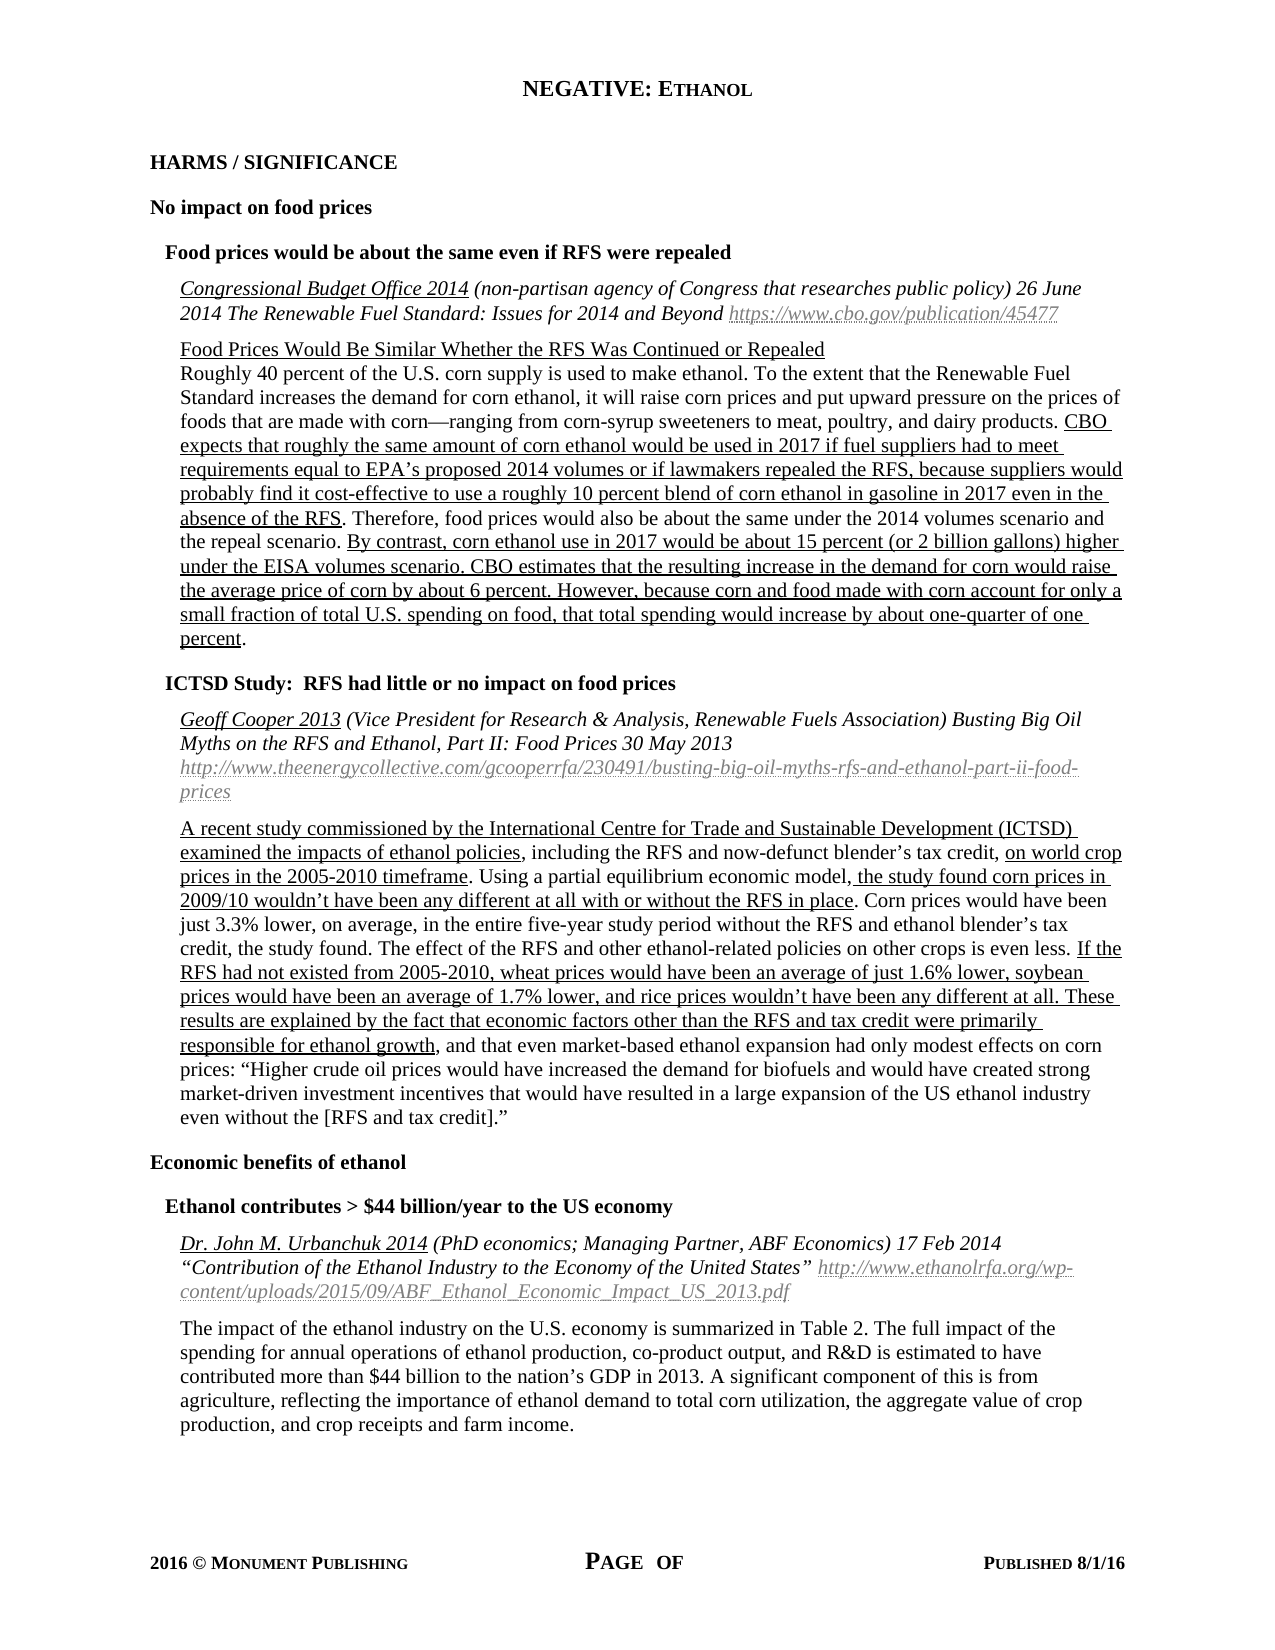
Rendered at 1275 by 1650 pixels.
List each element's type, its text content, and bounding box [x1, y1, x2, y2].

text Congressional Budget Office 2014 (non-partisan agency of Congress that researches public policy) 26 June 2014 The Renewable Fuel Standard: Issues for 2014 and Beyond https://www.cbo.gov/publication/45477 [180, 276, 1125, 324]
text Geoff Cooper 2013 (Vice President for Research & Analysis, Renewable Fuels Association) Busting Big Oil Myths on the RFS and Ethanol, Part II: Food Prices 30 May 2013 http://www.theenergycollective.com/gcooperrfa/230491/busting-big-oil-myths-rfs-and-ethanol-part-ii-food-prices [180, 707, 1125, 803]
text Ethanol contributes > $44 billion/year to the US economy [165, 1194, 1125, 1218]
text The impact of the ethanol industry on the U.S. economy is summarized in Table 2. The full impact of the spending for annual operations of ethanol production, co-product output, and R&D is estimated to have contributed more than $44 billion to the nation’s GDP in 2013. A significant component of this is from agriculture, reflecting the importance of ethanol demand to total corn utilization, the aggregate value of crop production, and crop receipts and farm income. [180, 1316, 1125, 1436]
text ICTSD Study: RFS had little or no impact on food prices [165, 671, 1125, 695]
text Food Prices Would Be Similar Whether the RFS Was Continued or Repealed Roughly 40 percent of the U.S. corn supply is used to make ethanol. To the extent that the Renewable Fuel Standard increases the demand for corn ethanol, it will raise corn prices and put upward pressure on the prices of foods that are made with corn—ranging from corn-syrup sweeteners to meat, poultry, and dairy products. CBO expects that roughly the same amount of corn ethanol would be used in 2017 if fuel suppliers had to meet requirements equal to EPA’s proposed 2014 volumes or if lawmakers repealed the RFS, because suppliers would probably find it cost-effective to use a roughly 10 percent blend of corn ethanol in gasoline in 2017 even in the absence of the RFS. Therefore, food prices would also be about the same under the 2014 volumes scenario and the repeal scenario. By contrast, corn ethanol use in 2017 would be about 15 percent (or 2 billion gallons) higher under the EISA volumes scenario. CBO estimates that the resulting increase in the demand for corn would raise the average price of corn by about 6 percent. However, because corn and food made with corn account for only a small fraction of total U.S. spending on food, that total spending would increase by about one-quarter of one percent. [180, 337, 1125, 650]
text Economic benefits of ethanol [150, 1149, 1125, 1174]
text No impact on food prices [150, 195, 1125, 219]
text A recent study commissioned by the International Centre for Trade and Sustainable Development (ICTSD) examined the impacts of ethanol policies, including the RFS and now-defunct blender’s tax credit, on world crop prices in the 2005-2010 timeframe. Using a partial equilibrium economic model, the study found corn prices in 2009/10 wouldn’t have been any different at all with or without the RFS in place. Corn prices would have been just 3.3% lower, on average, in the entire five-year study period without the RFS and ethanol blender’s tax credit, the study found. The effect of the RFS and other ethanol-related policies on other crops is even less. If the RFS had not existed from 2005-2010, wheat prices would have been an average of just 1.6% lower, soybean prices would have been an average of 1.7% lower, and rice prices wouldn’t have been any different at all. These results are explained by the fact that economic factors other than the RFS and tax credit were primarily responsible for ethanol growth, and that even market-based ethanol expansion had only modest effects on corn prices: “Higher crude oil prices would have increased the demand for biofuels and would have created strong market-driven investment incentives that would have resulted in a large expansion of the US ethanol industry even without the [RFS and tax credit].” [180, 816, 1125, 1129]
text Food prices would be about the same even if RFS were repealed [165, 240, 1125, 264]
text HARMS / SIGNIFICANCE [150, 150, 1125, 174]
